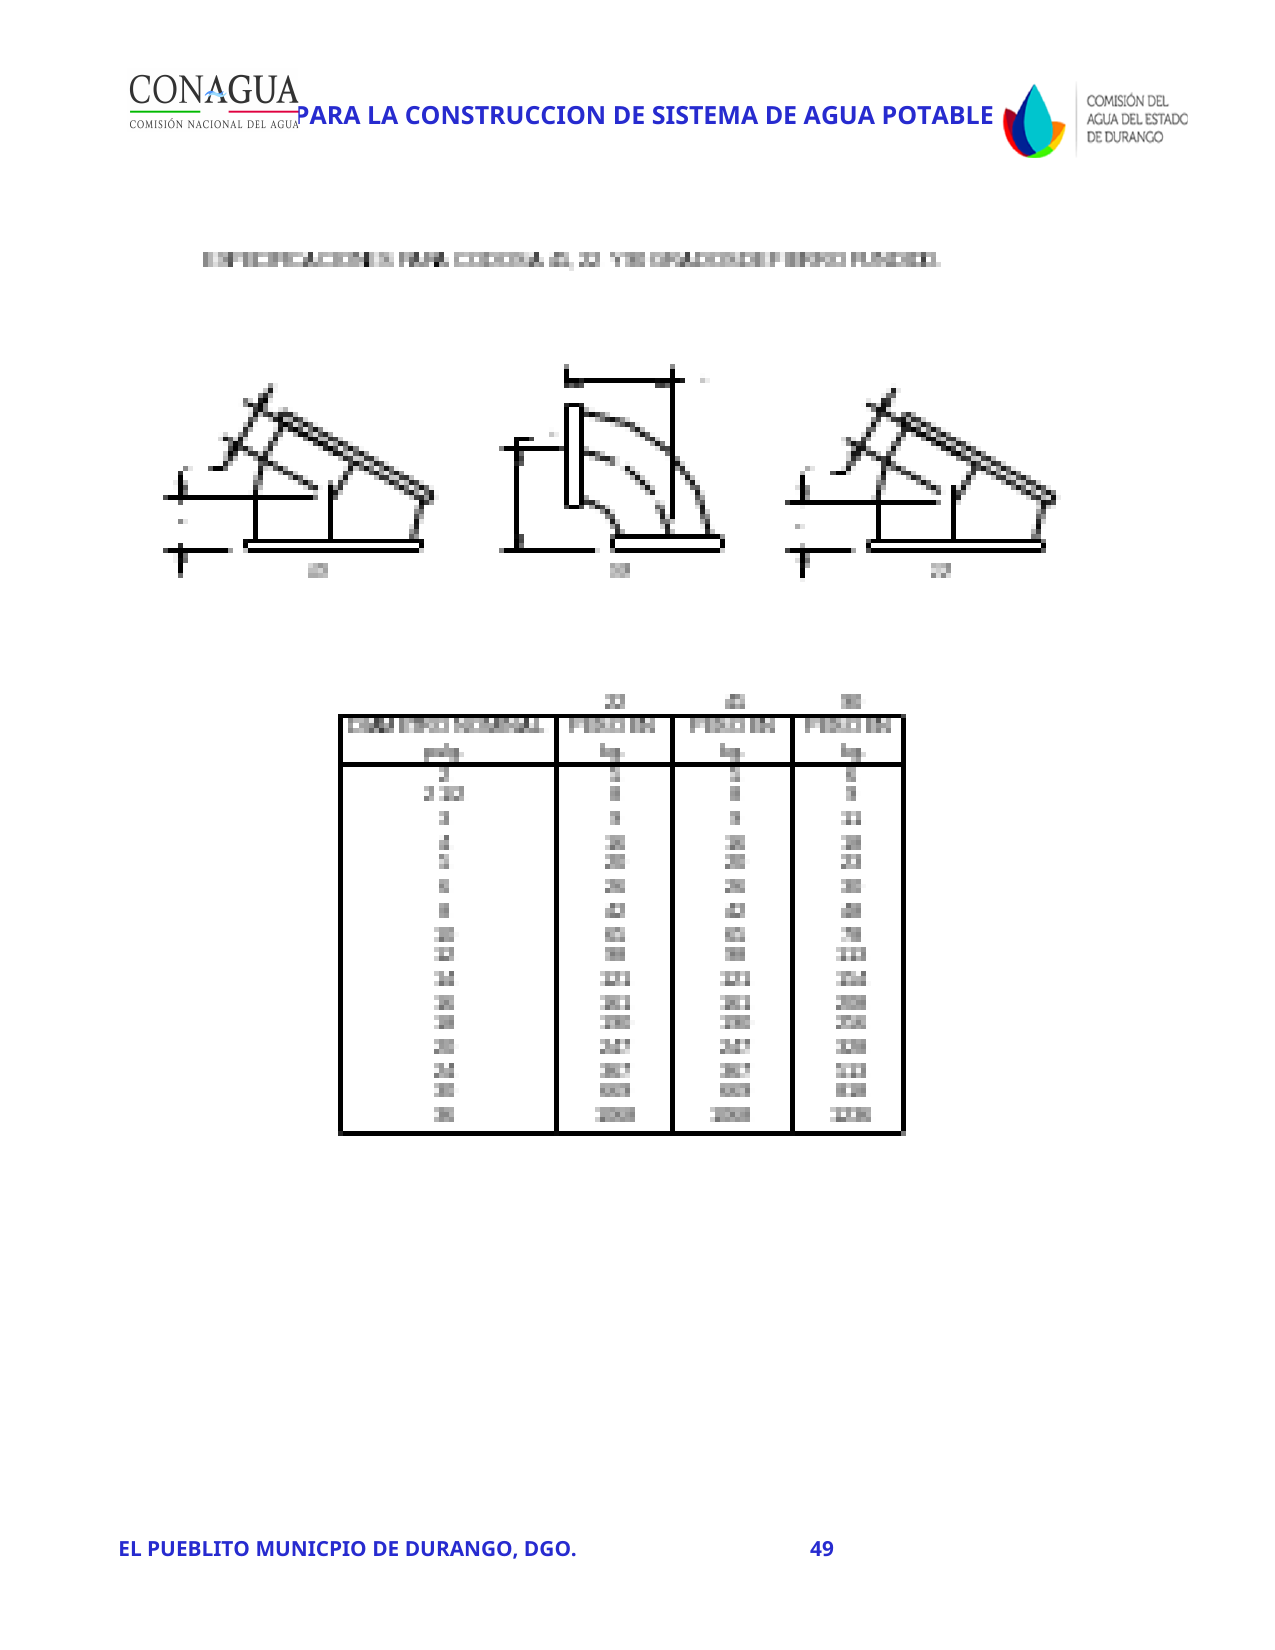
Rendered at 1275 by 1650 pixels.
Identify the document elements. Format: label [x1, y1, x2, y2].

picture [126, 68, 299, 132]
picture [1000, 81, 1191, 161]
